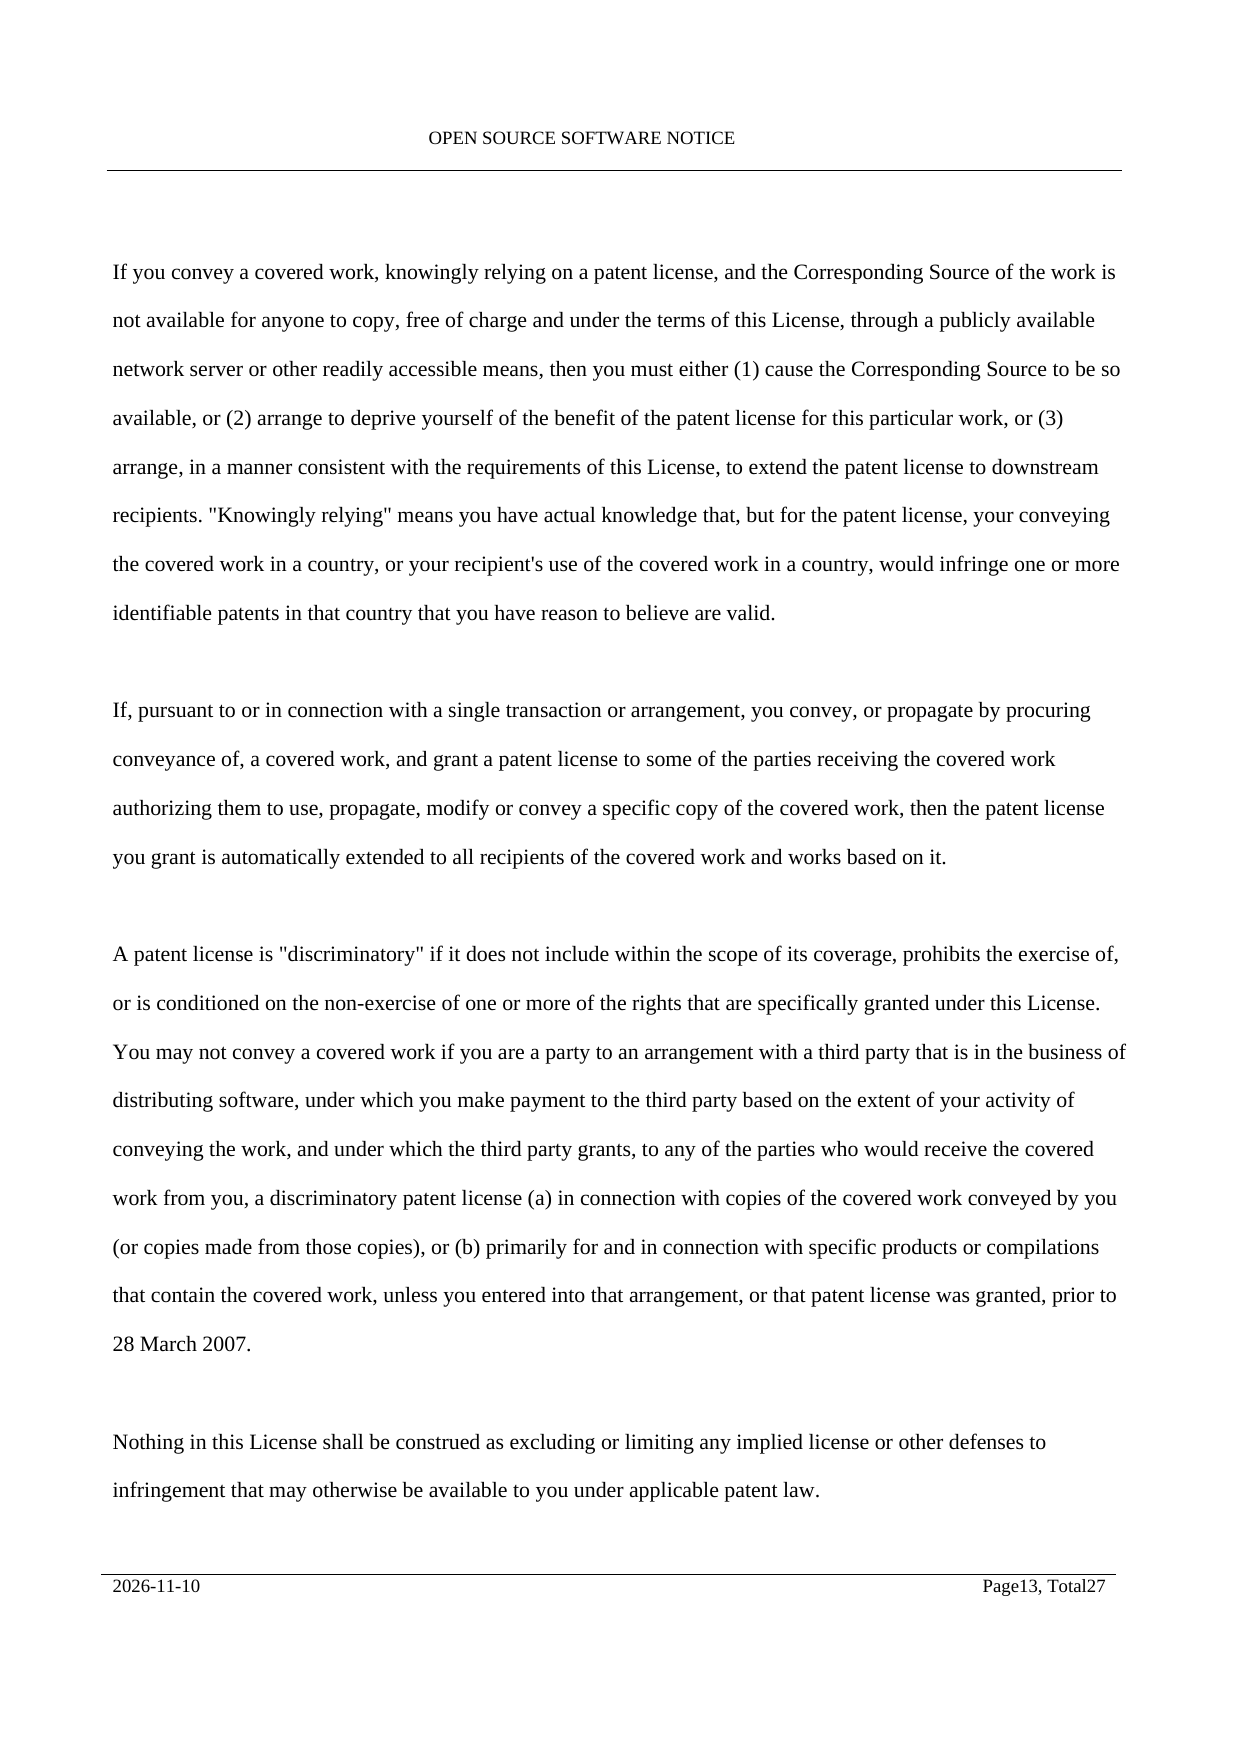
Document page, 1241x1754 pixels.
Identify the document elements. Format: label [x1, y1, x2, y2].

text [112, 206, 1128, 1506]
